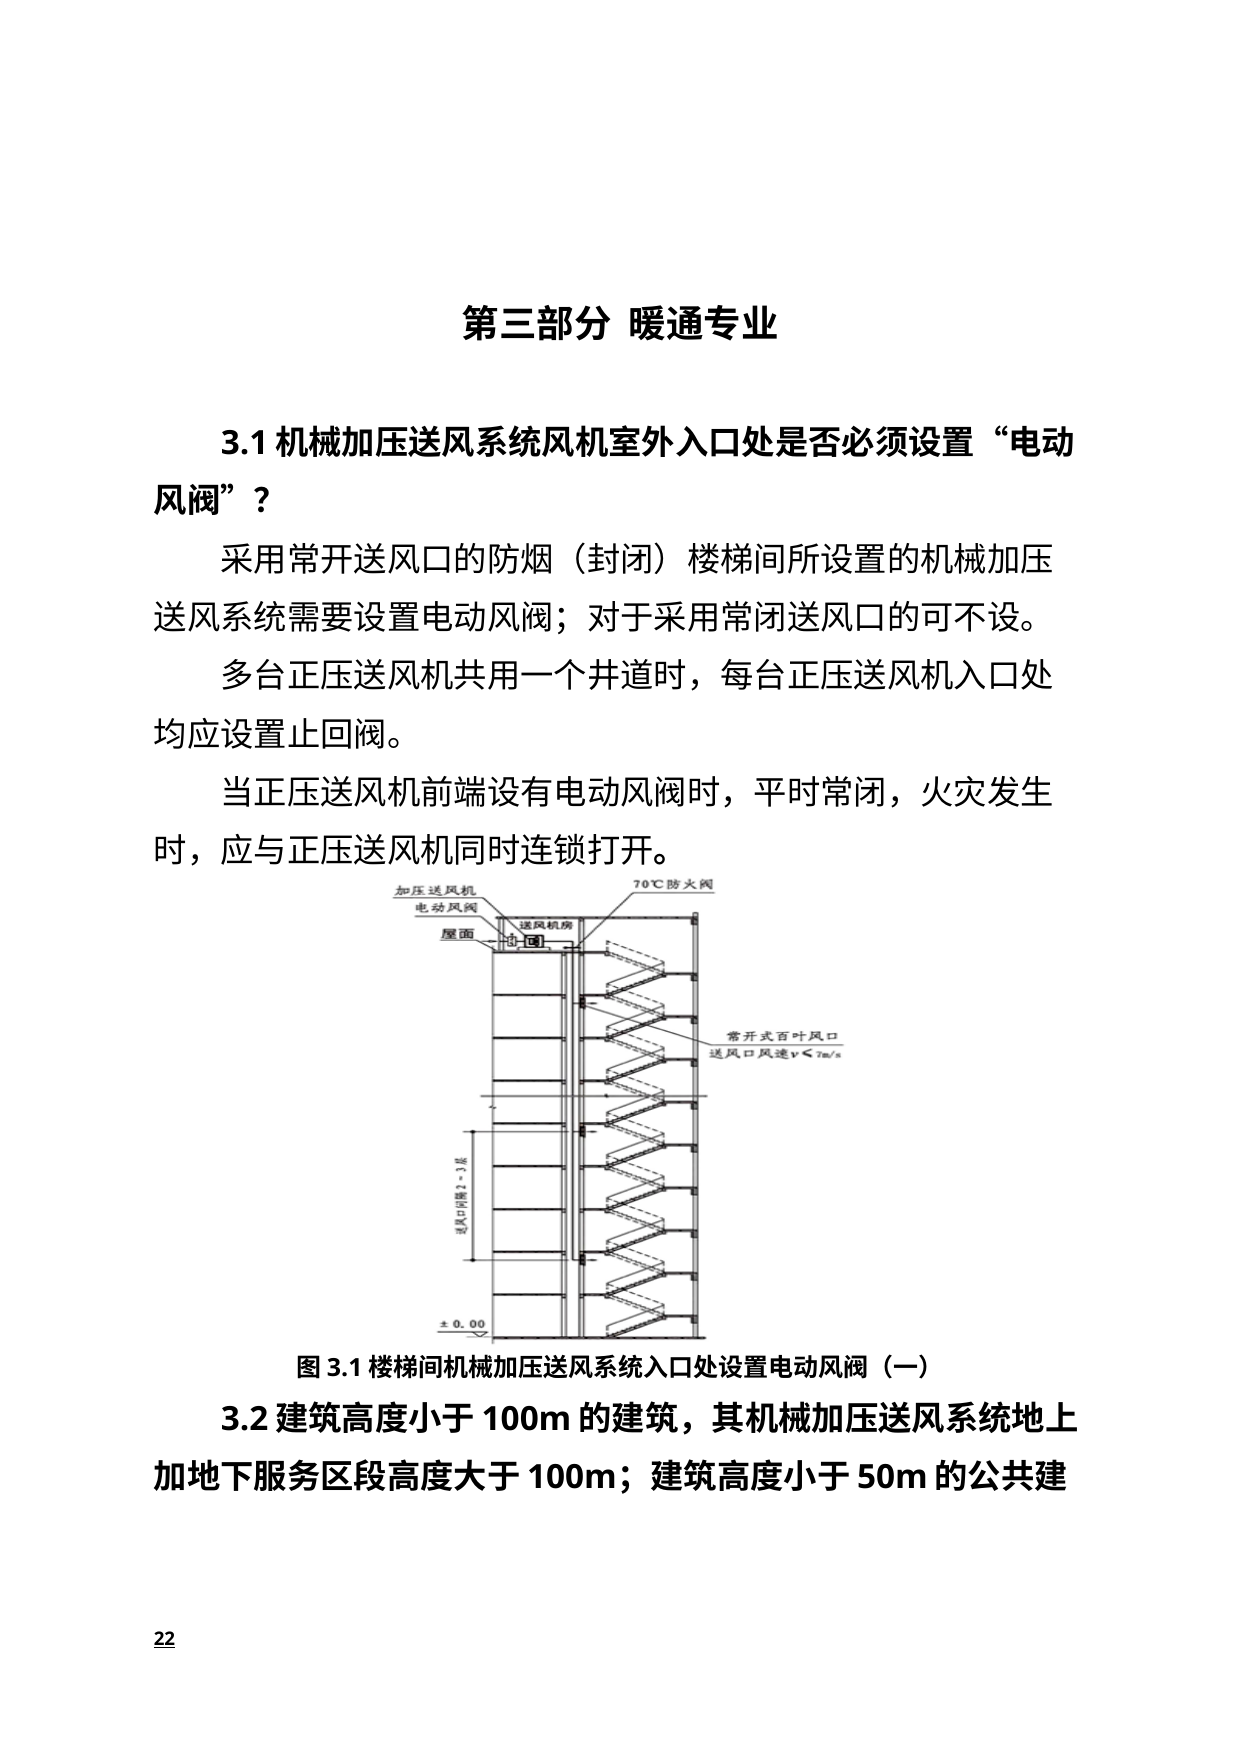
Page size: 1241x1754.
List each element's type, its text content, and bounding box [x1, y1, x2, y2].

text 多台正压送风机共用一个井道时，每台正压送风机入口处均应设置止回阀。 [153, 641, 1087, 758]
text 3.1机械加压送风系统风机室外入口处是否必须设置“电动风阀”？ [153, 408, 1087, 524]
picture [387, 874, 853, 1347]
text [153, 1383, 1087, 1500]
text 第三部分 暖通专业 [153, 291, 1087, 349]
text 采用常开送风口的防烟（封闭）楼梯间所设置的机械加压送风系统需要设置电动风阀；对于采用常闭送风口的可不设。 [153, 524, 1087, 641]
text 当正压送风机前端设有电动风阀时，平时常闭，火灾发生时，应与正压送风机同时连锁打开。 [153, 758, 1087, 874]
text 图3.1 楼梯间机械加压送风系统入口处设置电动风阀（一） [153, 1347, 1087, 1383]
